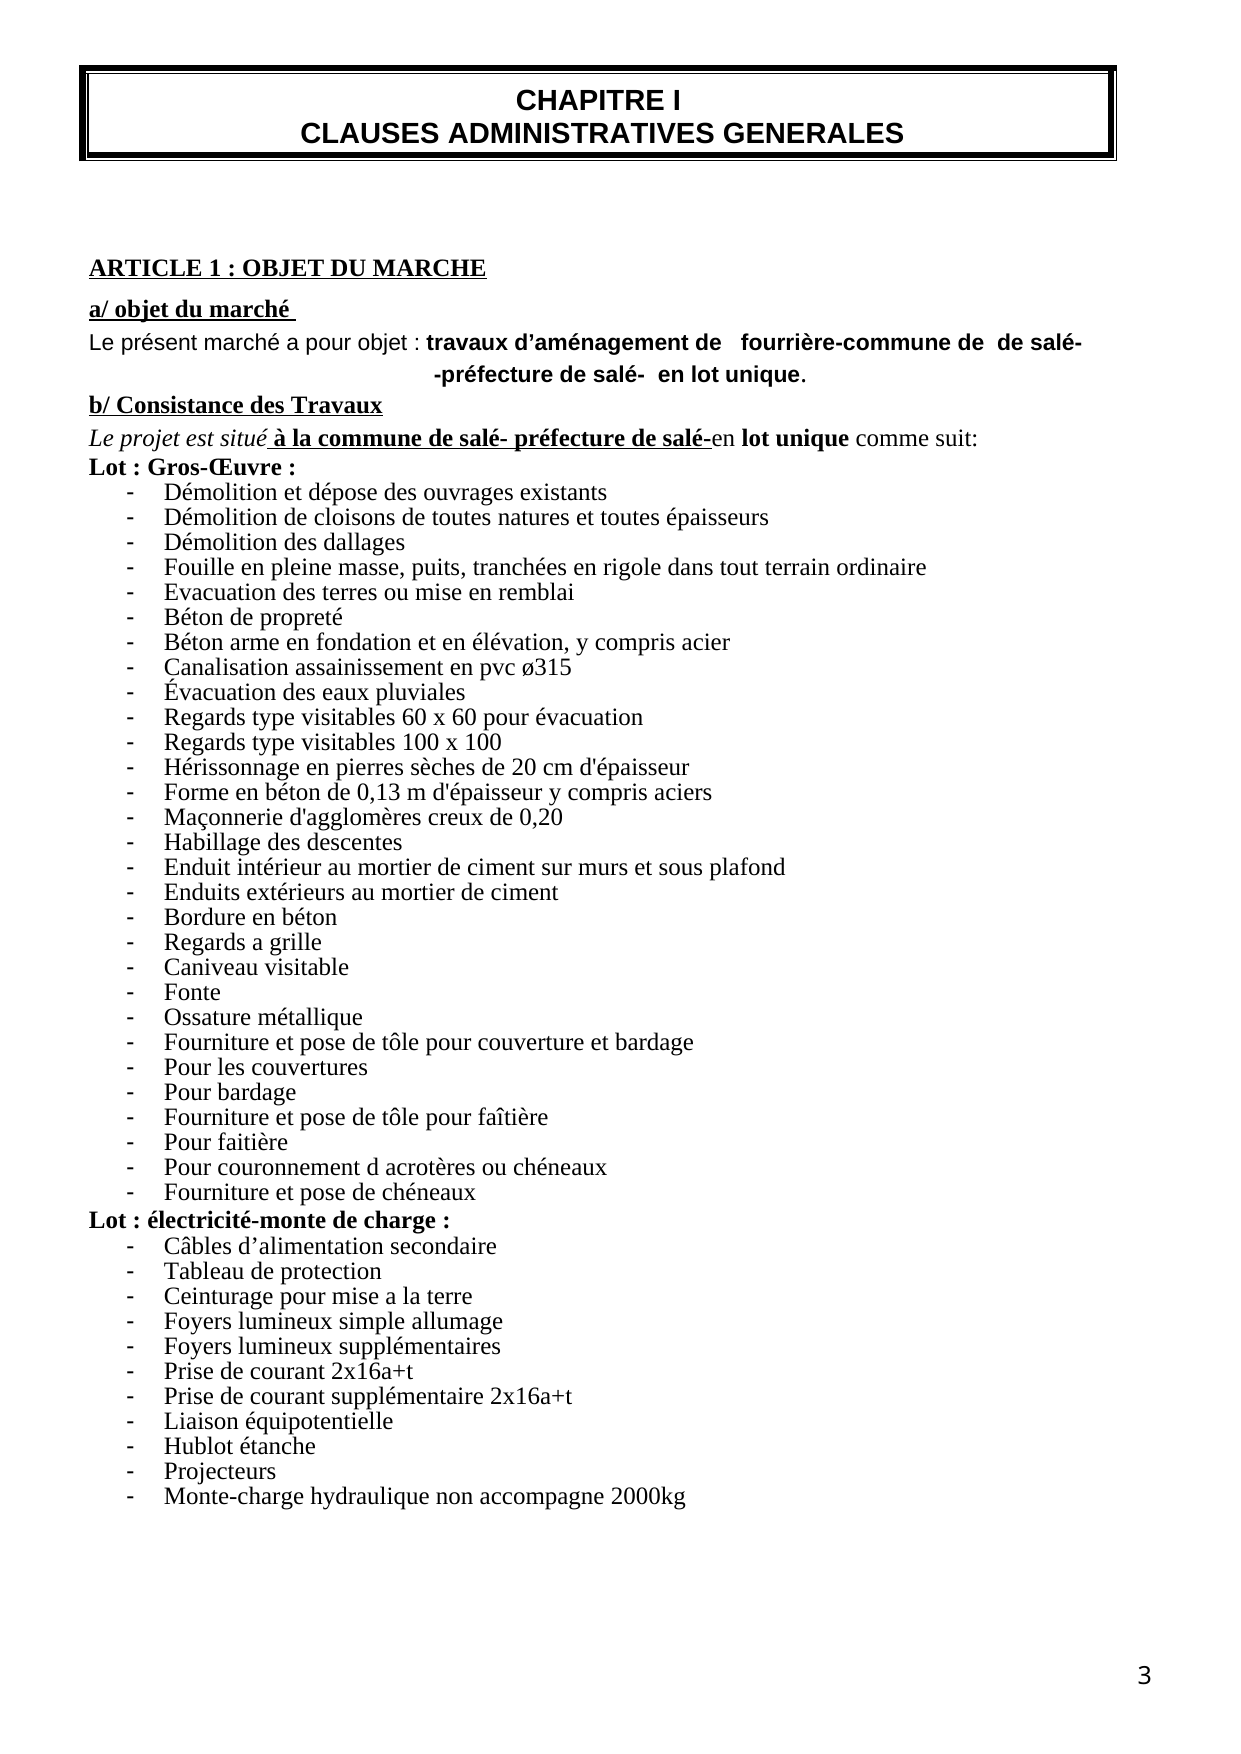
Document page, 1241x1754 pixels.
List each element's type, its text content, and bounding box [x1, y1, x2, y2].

list Fouille en pleine masse, puits, tranchées en rigole dans tout terrain ordinaire [126, 555, 1152, 580]
list Câbles d’alimentation secondaire [126, 1234, 1152, 1259]
list Regards type visitables 60 x 60 pour évacuation [126, 705, 1152, 730]
text CLAUSES ADMINISTRATIVES GENERALES [89, 98, 1108, 152]
list Fonte [126, 980, 1152, 1005]
text Lot : Gros-Œuvre : [89, 452, 1152, 480]
list Fourniture et pose de tôle pour faîtière [126, 1105, 1152, 1130]
list Maçonnerie d'agglomères creux de 0,20 [126, 805, 1152, 830]
list Fourniture et pose de chéneaux [126, 1180, 1152, 1205]
list Bordure en béton [126, 905, 1152, 930]
list Hublot étanche [126, 1434, 1152, 1459]
list Pour couronnement d acrotères ou chéneaux [126, 1155, 1152, 1180]
text Le projet est situé à la commune de salé- préfecture de salé-en lot unique comme suit: [89, 423, 1152, 452]
list Démolition de cloisons de toutes natures et toutes épaisseurs [126, 505, 1152, 530]
list Enduit intérieur au mortier de ciment sur murs et sous plafond [126, 855, 1152, 880]
list Canalisation assainissement en pvc ø315 [126, 655, 1152, 680]
list Prise de courant supplémentaire 2x16a+t [126, 1384, 1152, 1409]
list Caniveau visitable [126, 955, 1152, 980]
list Fourniture et pose de tôle pour couverture et bardage [126, 1030, 1152, 1055]
text Lot : électricité-monte de charge : [89, 1205, 1152, 1234]
list Tableau de protection [126, 1259, 1152, 1284]
list Foyers lumineux supplémentaires [126, 1334, 1152, 1359]
list Forme en béton de 0,13 m d'épaisseur y compris aciers [126, 780, 1152, 805]
list Pour bardage [126, 1080, 1152, 1105]
list Béton de propreté [126, 605, 1152, 630]
list Liaison équipotentielle [126, 1409, 1152, 1434]
list Pour faitière [126, 1130, 1152, 1155]
list Projecteurs [126, 1459, 1152, 1484]
text ARTICLE 1 : OBJET DU MARCHE [89, 253, 1152, 282]
text Le présent marché a pour objet : travaux d’aménagement de fourrière-commune de de salé- [89, 327, 1152, 356]
text CHAPITRE I [89, 74, 1108, 98]
list Hérissonnage en pierres sèches de 20 cm d'épaisseur [126, 755, 1152, 780]
list Béton arme en fondation et en élévation, y compris acier [126, 630, 1152, 655]
list Pour les couvertures [126, 1055, 1152, 1080]
list Regards type visitables 100 x 100 [126, 730, 1152, 755]
list Habillage des descentes [126, 830, 1152, 855]
list Enduits extérieurs au mortier de ciment [126, 880, 1152, 905]
list Ossature métallique [126, 1005, 1152, 1030]
list Evacuation des terres ou mise en remblai [126, 580, 1152, 605]
list Monte-charge hydraulique non accompagne 2000kg [126, 1484, 1152, 1509]
list Démolition et dépose des ouvrages existants [126, 480, 1152, 505]
text -préfecture de salé- en lot unique. [89, 356, 1152, 390]
list Ceinturage pour mise a la terre [126, 1284, 1152, 1309]
list Évacuation des eaux pluviales [126, 680, 1152, 705]
list Prise de courant 2x16a+t [126, 1359, 1152, 1384]
list Démolition des dallages [126, 530, 1152, 555]
list Foyers lumineux simple allumage [126, 1309, 1152, 1334]
text b/ Consistance des Travaux [89, 390, 1152, 419]
text a/ objet du marché [89, 294, 1152, 323]
list Regards a grille [126, 930, 1152, 955]
